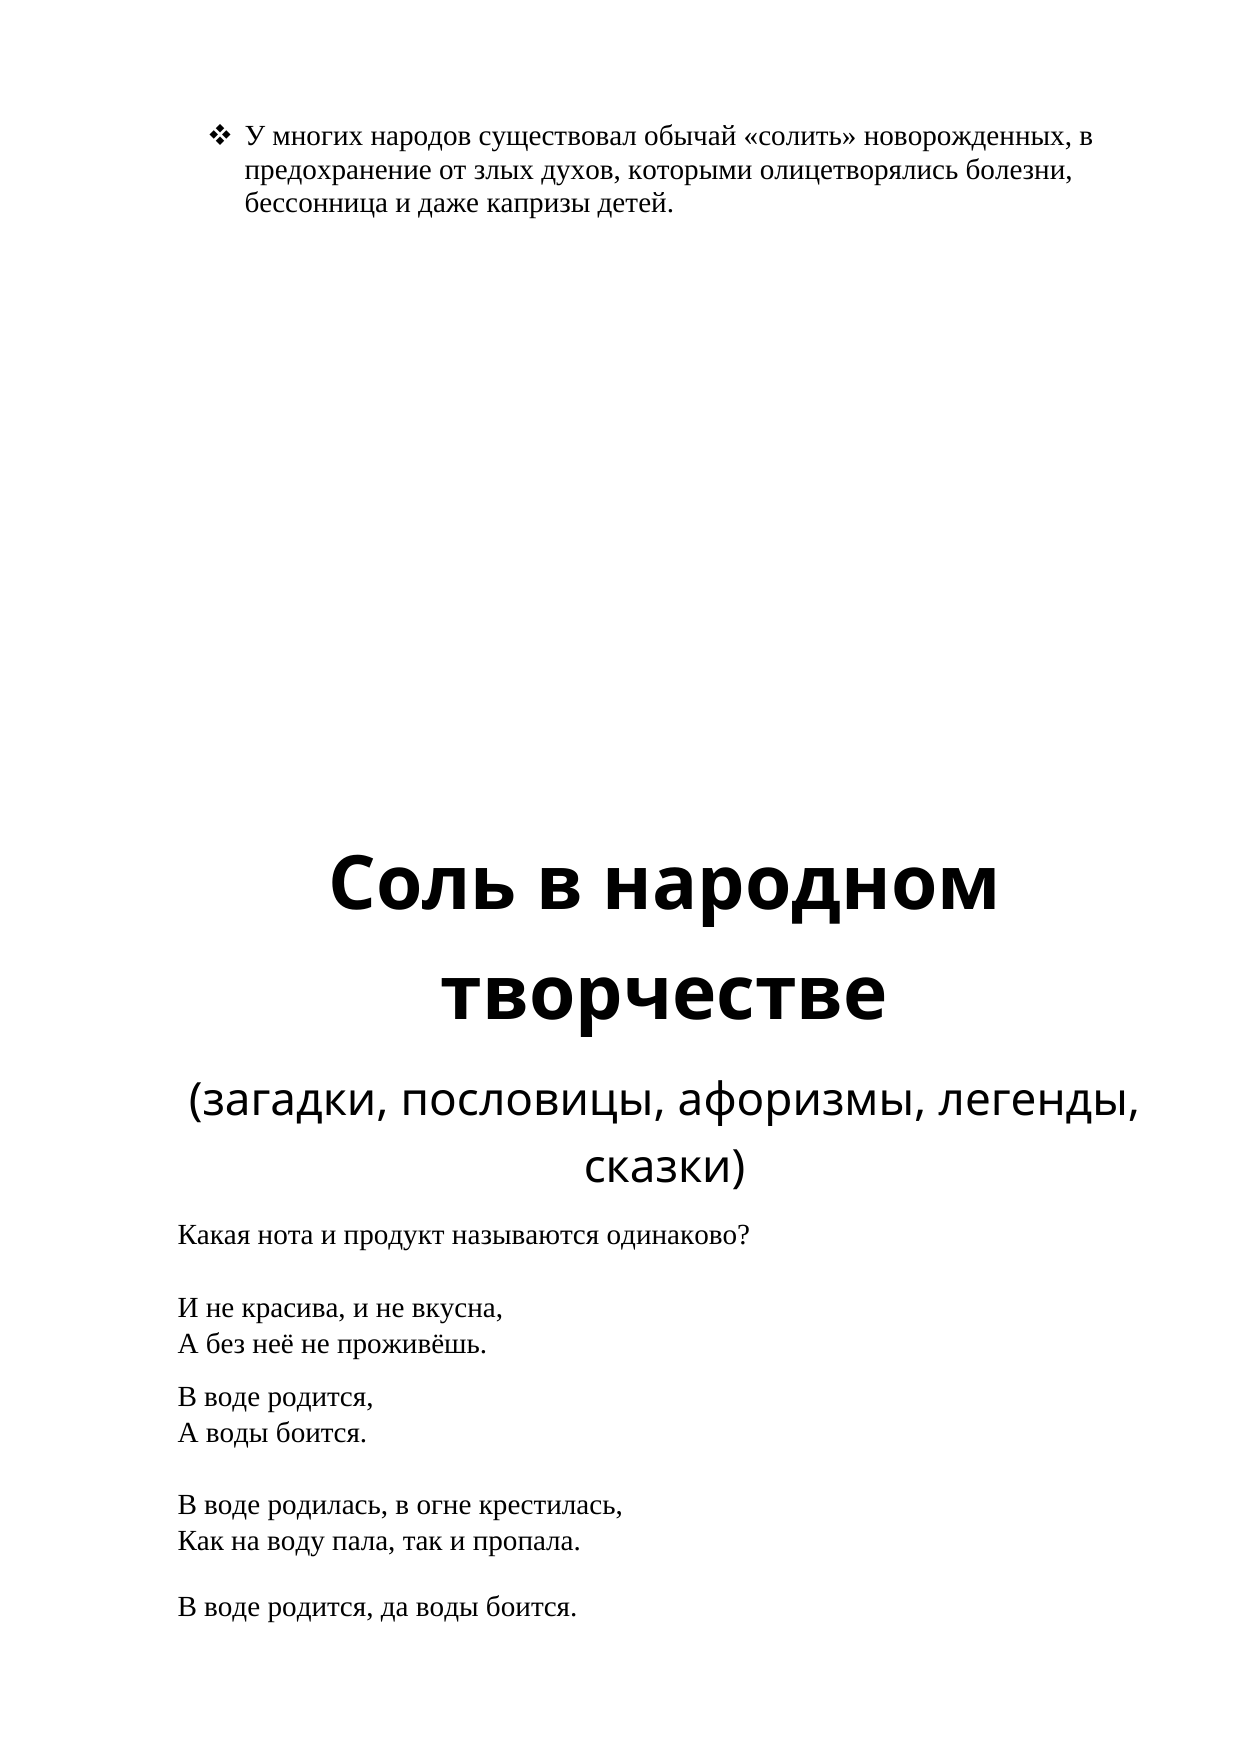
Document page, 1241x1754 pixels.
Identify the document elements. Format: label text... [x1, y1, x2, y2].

list У многих народов существовал обычай «солить» новорожденных, в предохранение от злых духов, которыми олицетворялись болезни, бессонница и даже капризы детей. [207, 118, 1152, 219]
text В воде родится, да воды боится. [177, 1589, 1152, 1622]
text Какая нота и продукт называются одинаково? И не красива, и не вкусна, А без неё не проживёшь. [177, 1217, 1152, 1359]
text Соль в народном творчестве [177, 829, 1152, 1041]
text (загадки, пословицы, афоризмы, легенды, сказки) [177, 1066, 1152, 1196]
text В воде родится, А воды боится. В воде родилась, в огне крестилась, Как на воду пала, так и пропала. [177, 1379, 1152, 1557]
